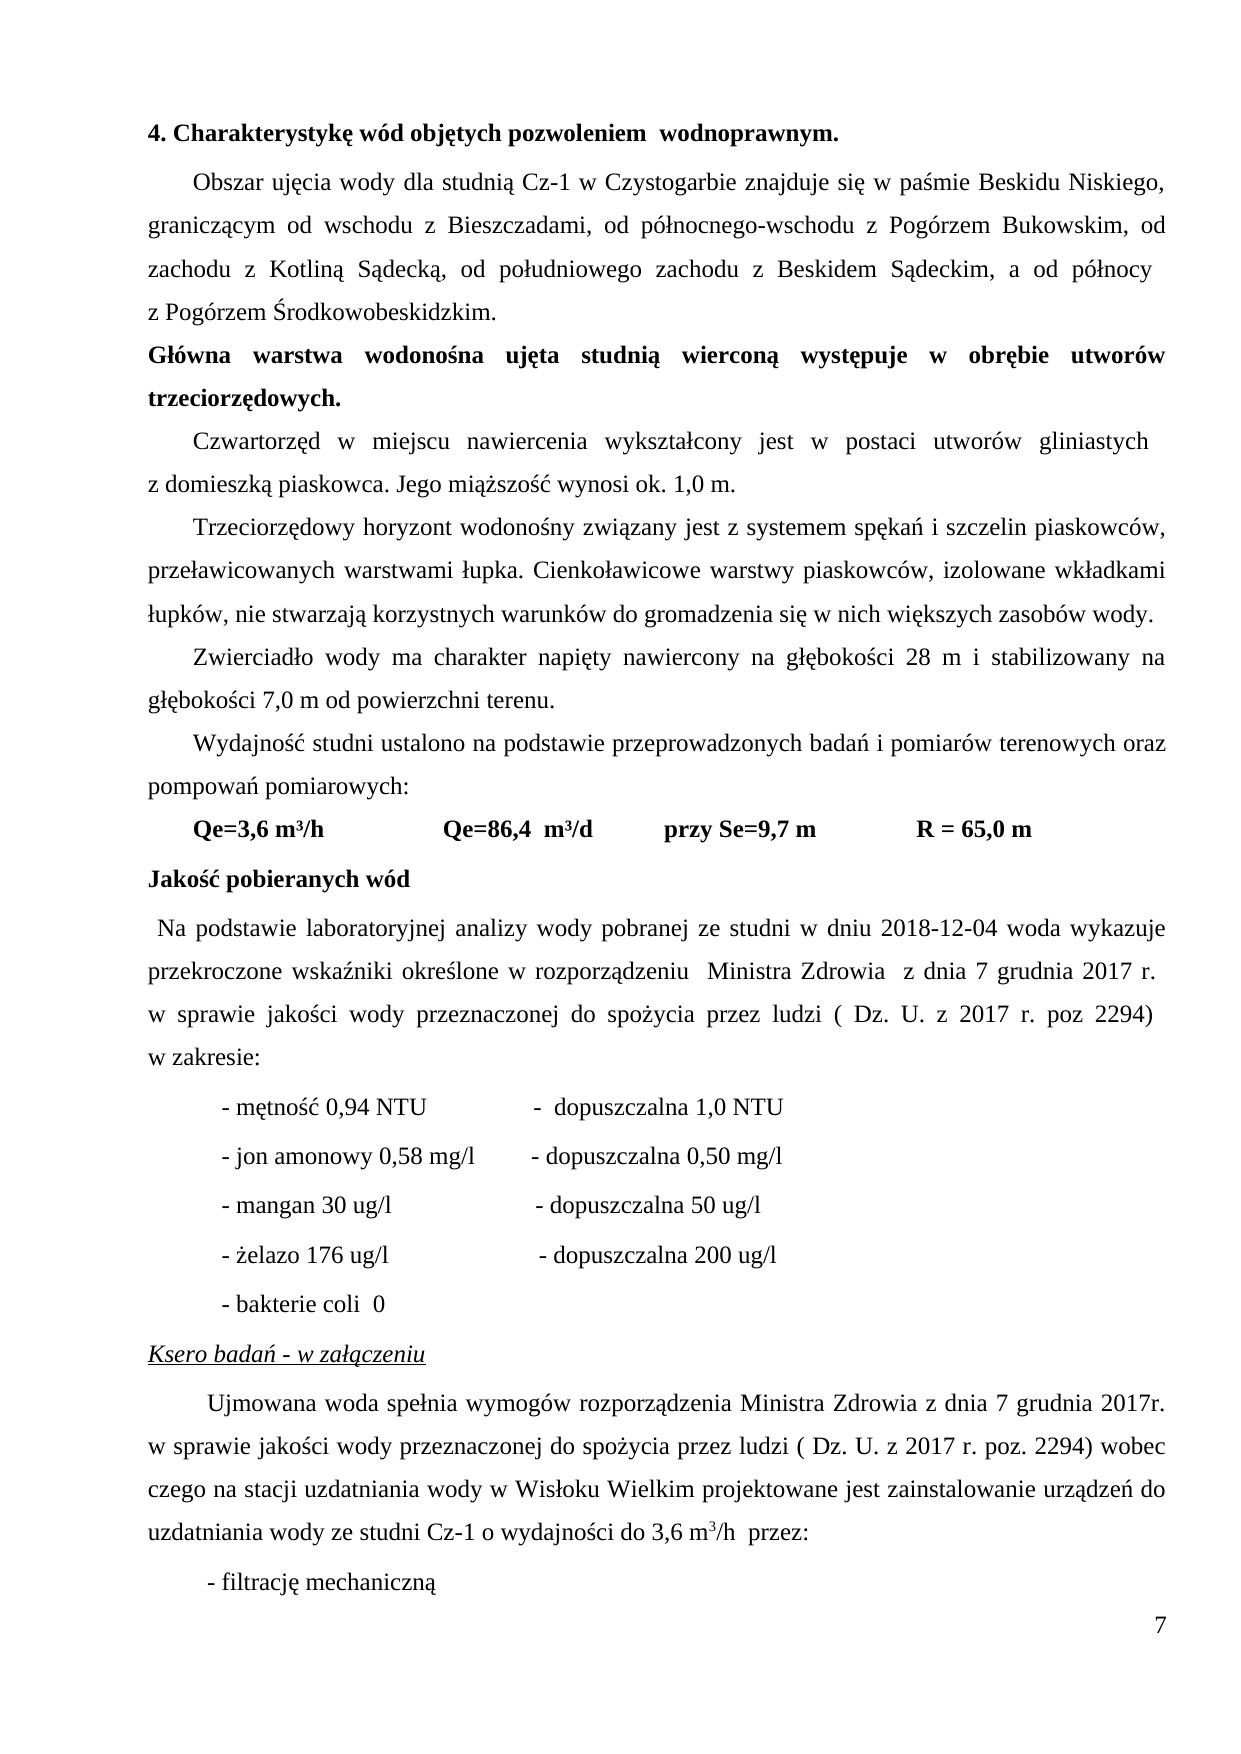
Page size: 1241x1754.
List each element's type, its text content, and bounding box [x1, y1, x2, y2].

text Jakość pobieranych wód [148, 864, 1167, 892]
subtitle 4. Charakterystykę wód objętych pozwoleniem wodnoprawnym. [148, 118, 1167, 147]
text - bakterie coli 0 [148, 1289, 1167, 1318]
text Zwierciadło wody ma charakter napięty nawiercony na głębokości 28 m i stabilizowany na głębokości 7,0 m od powierzchni terenu. [148, 642, 1167, 714]
text Na podstawie laboratoryjnej analizy wody pobranej ze studni w dniu 2018-12-04 woda wykazuje przekroczone wskaźniki określone w rozporządzeniu Ministra Zdrowia z dnia 7 grudnia 2017 r. w sprawie jakości wody przeznaczonej do spożycia przez ludzi ( Dz. U. z 2017 r. poz 2294) w zakresie: [148, 913, 1167, 1071]
text Ujmowana woda spełnia wymogów rozporządzenia Ministra Zdrowia z dnia 7 grudnia 2017r. w sprawie jakości wody przeznaczonej do spożycia przez ludzi ( Dz. U. z 2017 r. poz. 2294) wobec czego na stacji uzdatniania wody w Wisłoku Wielkim projektowane jest zainstalowanie urządzeń do uzdatniania wody ze studni Cz-1 o wydajności do 3,6 m3/h przez: [148, 1388, 1167, 1546]
text Główna warstwa wodonośna ujęta studnią wierconą występuje w obrębie utworów trzeciorzędowych. [148, 340, 1167, 412]
text Czwartorzęd w miejscu nawiercenia wykształcony jest w postaci utworów gliniastych z domieszką piaskowca. Jego miąższość wynosi ok. 1,0 m. [148, 426, 1167, 498]
text - żelazo 176 ug/l - dopuszczalna 200 ug/l [148, 1240, 1167, 1269]
text - mętność 0,94 NTU - dopuszczalna 1,0 NTU [148, 1092, 1167, 1121]
text - mangan 30 ug/l - dopuszczalna 50 ug/l [148, 1191, 1167, 1219]
text - jon amonowy 0,58 mg/l - dopuszczalna 0,50 mg/l [148, 1141, 1167, 1170]
text Wydajność studni ustalono na podstawie przeprowadzonych badań i pomiarów terenowych oraz pompowań pomiarowych: [148, 728, 1167, 800]
text - filtrację mechaniczną [207, 1567, 1167, 1596]
text Obszar ujęcia wody dla studnią Cz-1 w Czystogarbie znajduje się w paśmie Beskidu Niskiego, graniczącym od wschodu z Bieszczadami, od północnego-wschodu z Pogórzem Bukowskim, od zachodu z Kotliną Sądecką, od południowego zachodu z Beskidem Sądeckim, a od północy z Pogórzem Środkowobeskidzkim. [148, 167, 1167, 326]
text Qe=3,6 m³/h Qe=86,4 m³/d przy Se=9,7 m R = 65,0 m [148, 814, 1167, 843]
text Ksero badań - w załączeniu [148, 1339, 1167, 1367]
text Trzeciorzędowy horyzont wodonośny związany jest z systemem spękań i szczelin piaskowców, przeławicowanych warstwami łupka. Cienkoławicowe warstwy piaskowców, izolowane wkładkami łupków, nie stwarzają korzystnych warunków do gromadzenia się w nich większych zasobów wody. [148, 512, 1167, 627]
